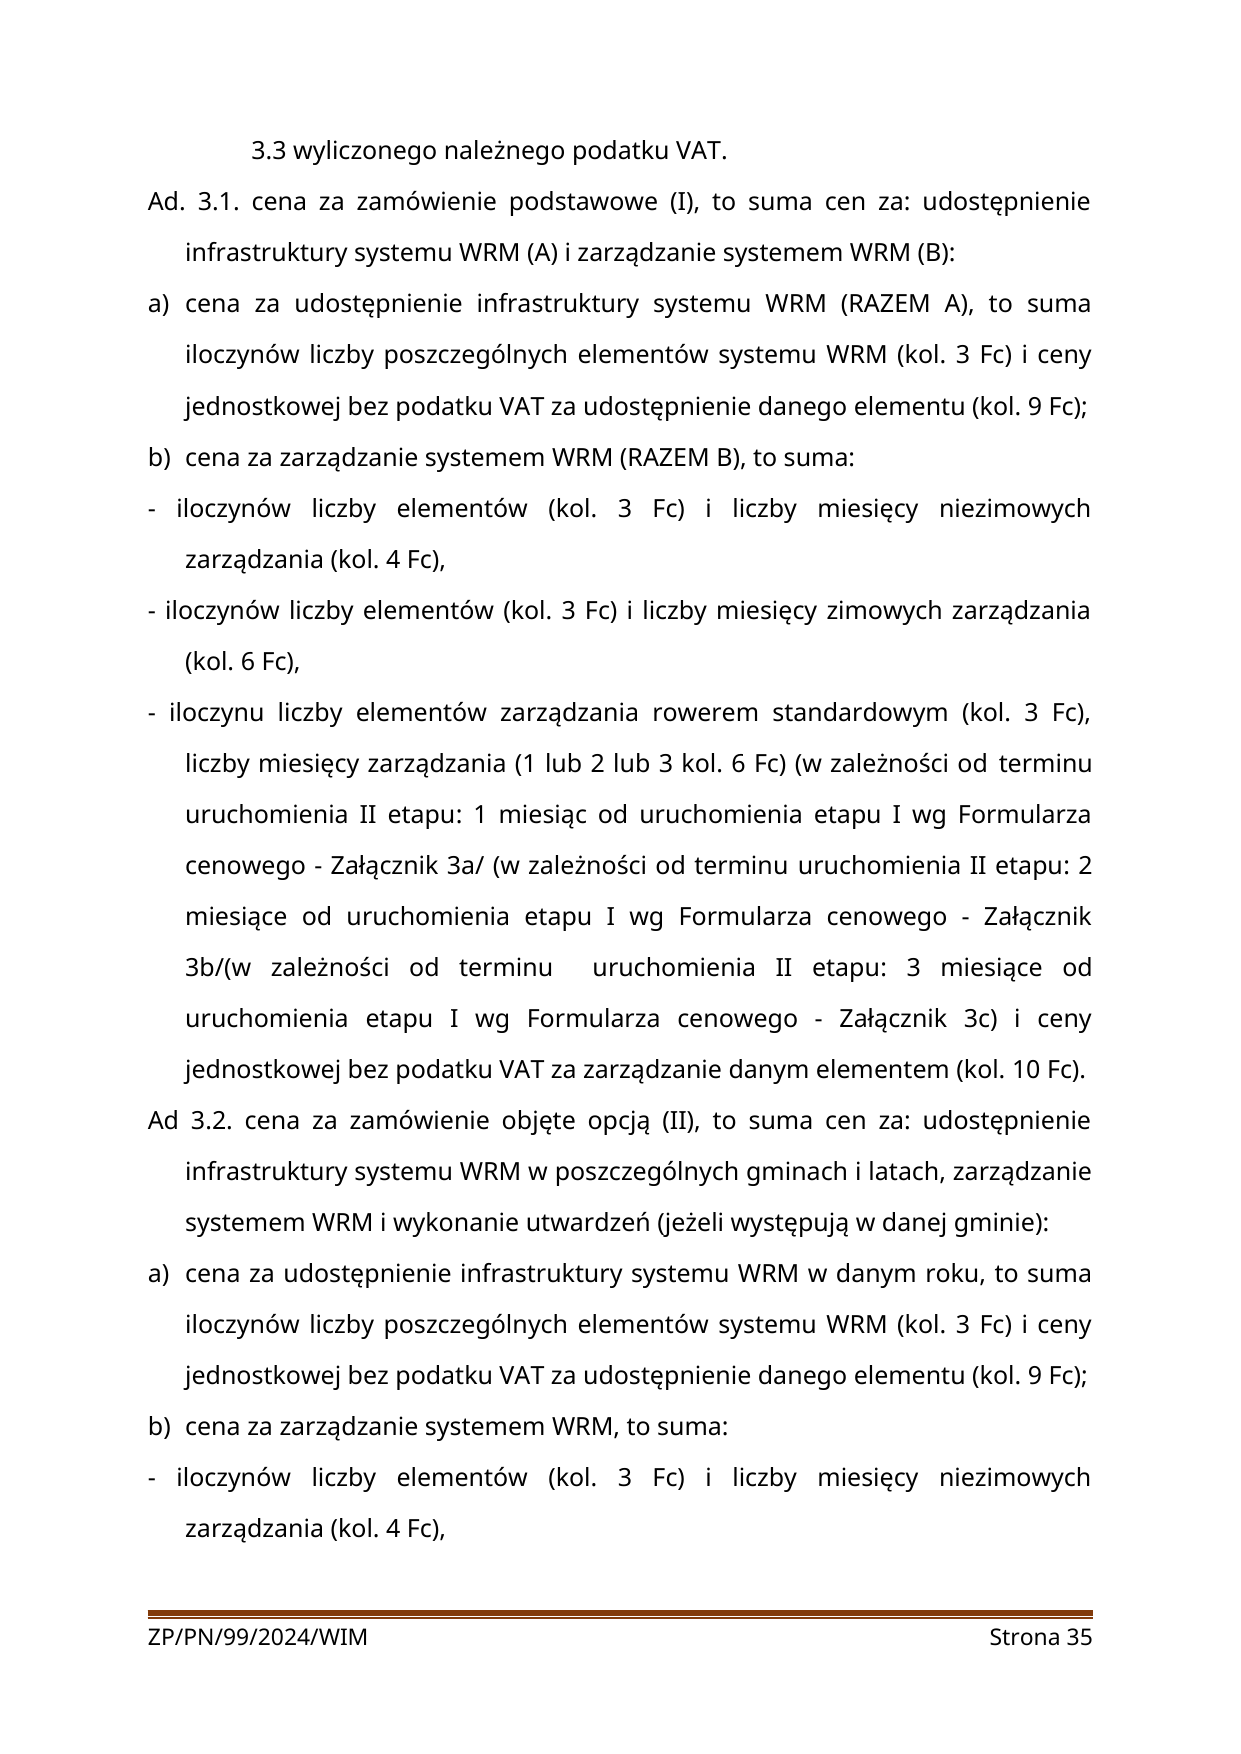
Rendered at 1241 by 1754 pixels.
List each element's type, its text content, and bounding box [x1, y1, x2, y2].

list - iloczynu liczby elementów zarządzania rowerem standardowym (kol. 3 Fc), liczby miesięcy zarządzania (1 lub 2 lub 3 kol. 6 Fc) (w zależności od terminu uruchomienia II etapu: 1 miesiąc od uruchomienia etapu I wg Formularza cenowego - Załącznik 3a/ (w zależności od terminu uruchomienia II etapu: 2 miesiące od uruchomienia etapu I wg Formularza cenowego - Załącznik 3b/(w zależności od terminu uruchomienia II etapu: 3 miesiące od uruchomienia etapu I wg Formularza cenowego - Załącznik 3c) i ceny jednostkowej bez podatku VAT za zarządzanie danym elementem (kol. 10 Fc). [148, 694, 1093, 1086]
text Ad 3.2. cena za zamówienie objęte opcją (II), to suma cen za: udostępnienie infrastruktury systemu WRM w poszczególnych gminach i latach, zarządzanie systemem WRM i wykonanie utwardzeń (jeżeli występują w danej gminie): [148, 1103, 1093, 1239]
list cena za udostępnienie infrastruktury systemu WRM w danym roku, to suma iloczynów liczby poszczególnych elementów systemu WRM (kol. 3 Fc) i ceny jednostkowej bez podatku VAT za udostępnienie danego elementu (kol. 9 Fc); [148, 1256, 1093, 1392]
list 3.3 wyliczonego należnego podatku VAT. [222, 133, 1093, 167]
list - iloczynów liczby elementów (kol. 3 Fc) i liczby miesięcy niezimowych zarządzania (kol. 4 Fc), [148, 490, 1093, 575]
list cena za zarządzanie systemem WRM (RAZEM B), to suma: [148, 439, 1093, 473]
text Ad. 3.1. cena za zamówienie podstawowe (I), to suma cen za: udostępnienie infrastruktury systemu WRM (A) i zarządzanie systemem WRM (B): [148, 184, 1093, 269]
list cena za zarządzanie systemem WRM, to suma: [148, 1409, 1093, 1443]
list - iloczynów liczby elementów (kol. 3 Fc) i liczby miesięcy zimowych zarządzania (kol. 6 Fc), [148, 592, 1093, 677]
list cena za udostępnienie infrastruktury systemu WRM (RAZEM A), to suma iloczynów liczby poszczególnych elementów systemu WRM (kol. 3 Fc) i ceny jednostkowej bez podatku VAT za udostępnienie danego elementu (kol. 9 Fc); [148, 286, 1093, 422]
list - iloczynów liczby elementów (kol. 3 Fc) i liczby miesięcy niezimowych zarządzania (kol. 4 Fc), [148, 1460, 1093, 1545]
